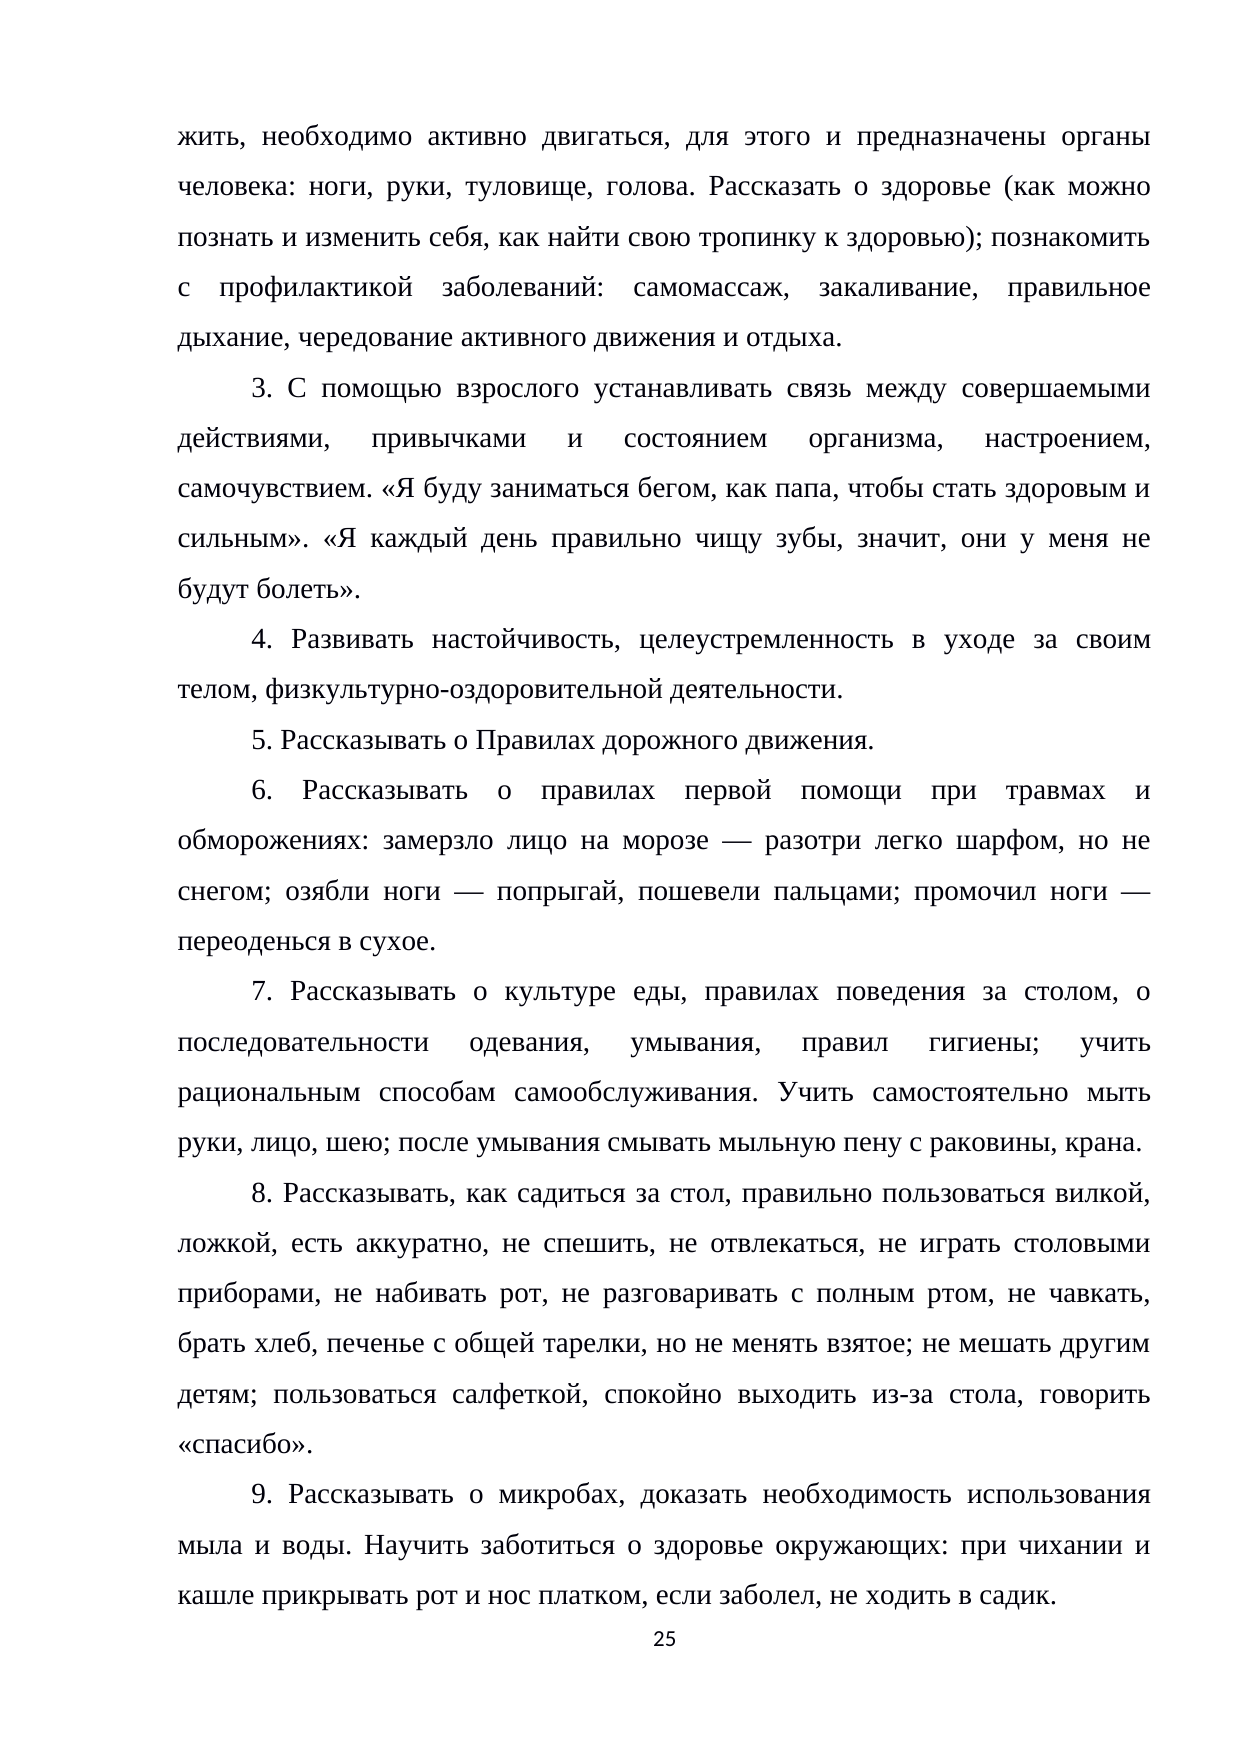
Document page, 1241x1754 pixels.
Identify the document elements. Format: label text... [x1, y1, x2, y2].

text 7. Рассказывать о культуре еды, правилах поведения за столом, о последовательности одевания, умывания, правил гигиены; учить рациональным способам самообслуживания. Учить самостоятельно мыть руки, лицо, шею; после умывания смывать мыльную пену с раковины, крана. [177, 973, 1152, 1158]
text 9. Рассказывать о микробах, доказать необходимость использования мыла и воды. Научить заботиться о здоровье окружающих: при чихании и кашле прикрывать рот и нос платком, если заболел, не ходить в садик. [177, 1477, 1152, 1611]
text 5. Рассказывать о Правилах дорожного движения. [177, 722, 1152, 755]
text 4. Развивать настойчивость, целеустремленность в уходе за своим телом, физкультурно-оздоровительной деятельности. [177, 621, 1152, 705]
text 3. С помощью взрослого устанавливать связь между совершаемыми действиями, привычками и состоянием организма, настроением, самочувствием. «Я буду заниматься бегом, как папа, чтобы стать здоровым и сильным». «Я каждый день правильно чищу зубы, значит, они у меня не будут болеть». [177, 370, 1152, 604]
text 8. Рассказывать, как садиться за стол, правильно пользоваться вилкой, ложкой, есть аккуратно, не спешить, не отвлекаться, не играть столовыми приборами, не набивать рот, не разговаривать с полным ртом, не чавкать, брать хлеб, печенье с общей тарелки, но не менять взятое; не мешать другим детям; пользоваться салфеткой, спокойно выходить из-за стола, говорить «спасибо». [177, 1175, 1152, 1460]
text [177, 118, 1152, 353]
text 6. Рассказывать о правилах первой помощи при травмах и обморожениях: замерзло лицо на морозе — разотри легко шарфом, но не снегом; озябли ноги — попрыгай, пошевели пальцами; промочил ноги — переоденься в сухое. [177, 772, 1152, 957]
